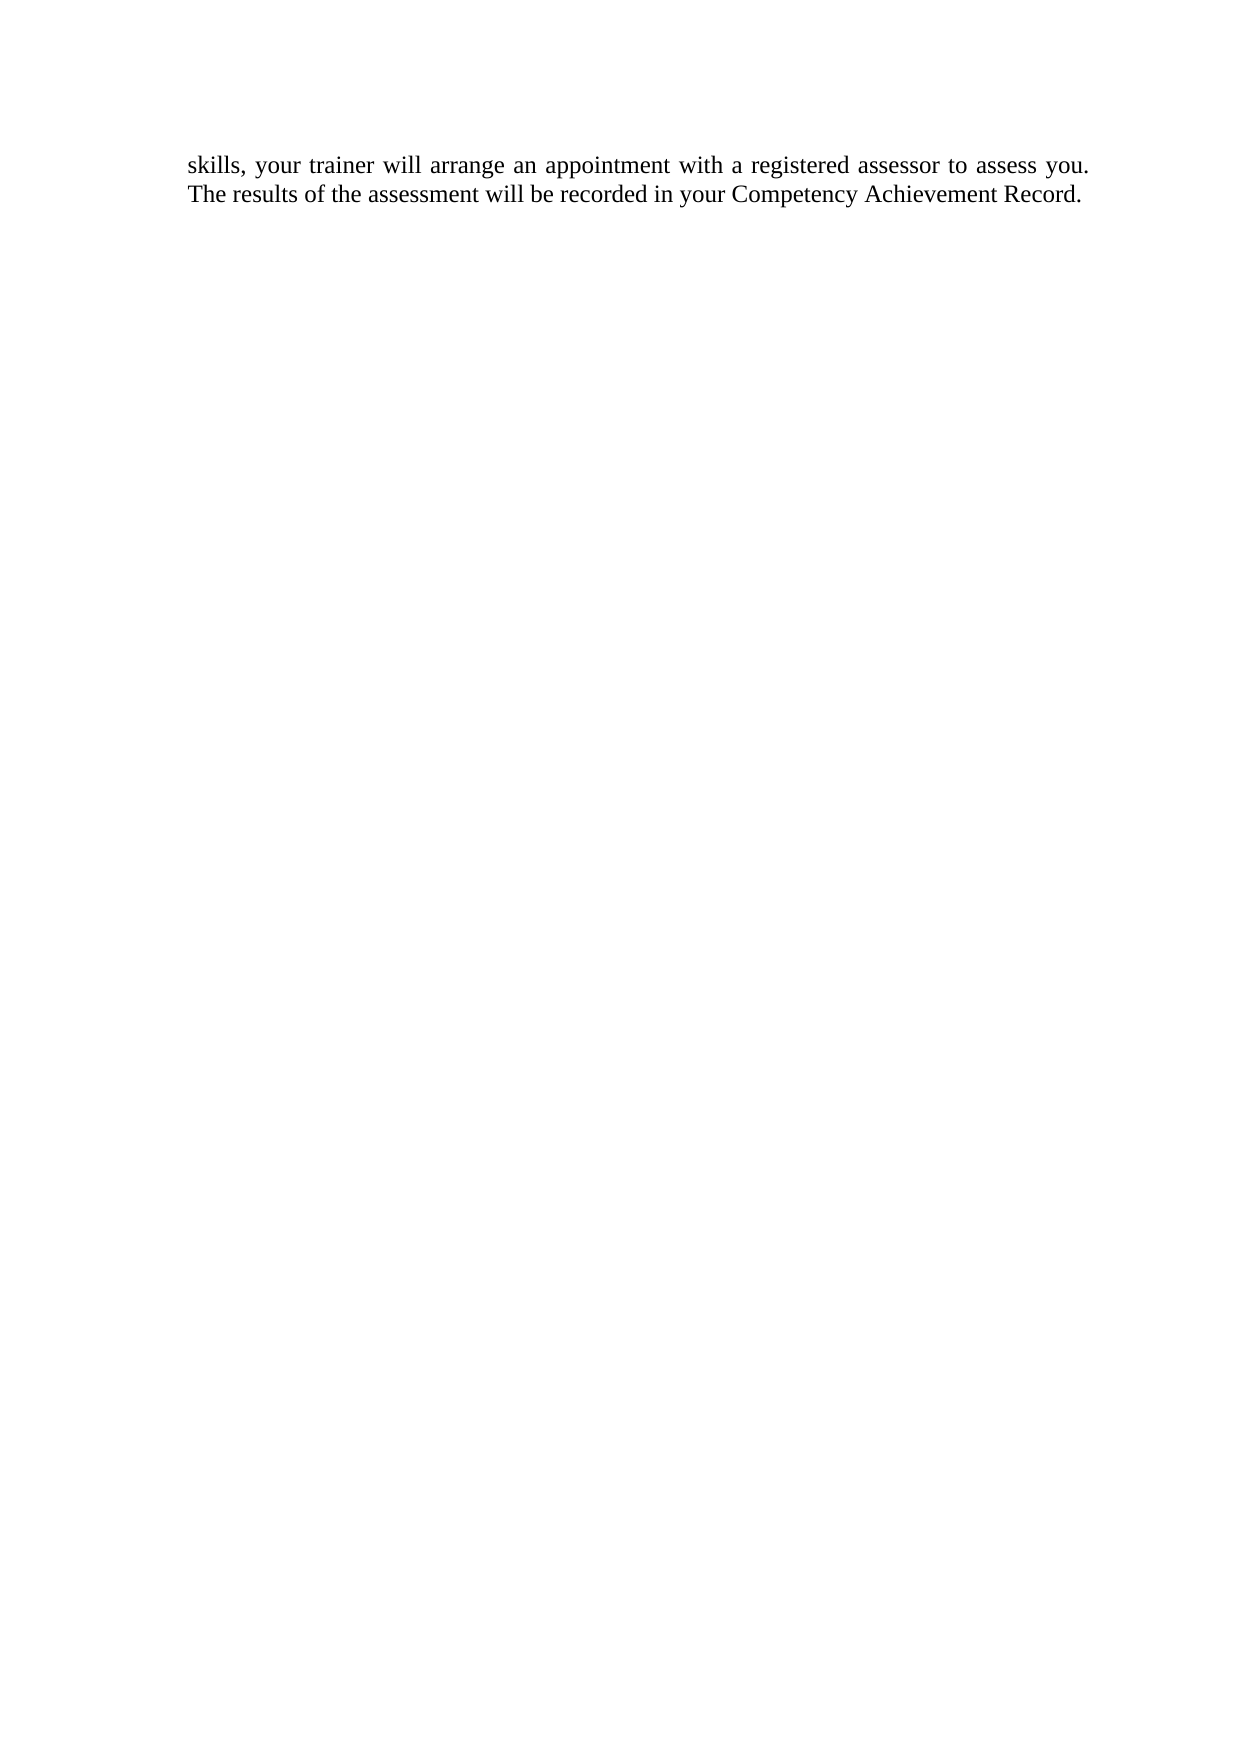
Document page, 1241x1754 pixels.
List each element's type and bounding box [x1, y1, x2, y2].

list [150, 150, 1090, 207]
